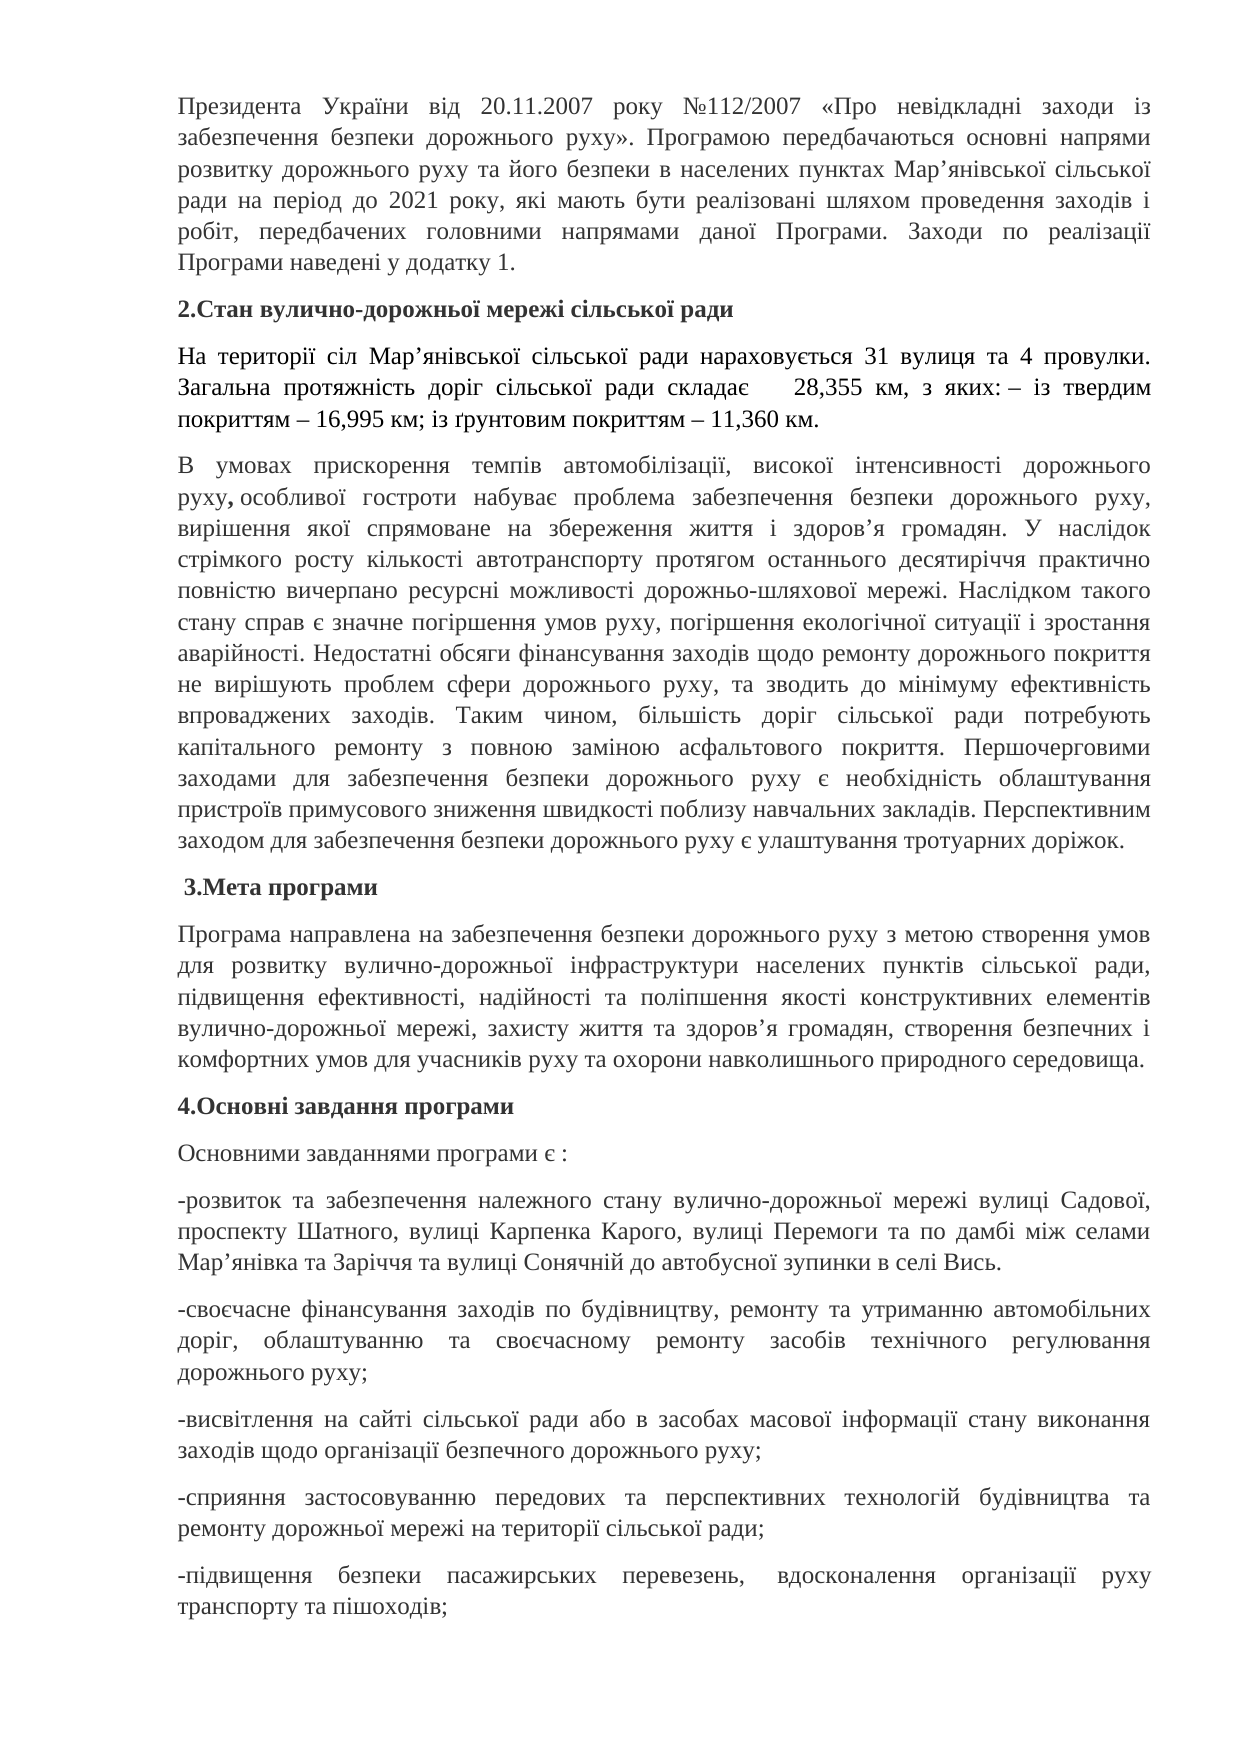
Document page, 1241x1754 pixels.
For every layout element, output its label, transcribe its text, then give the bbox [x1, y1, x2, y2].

text -своєчасне фінансування заходів по будівництву, ремонту та утриманню автомобільних доріг, облаштуванню та своєчасному ремонту засобів технічного регулювання дорожнього руху; [177, 1292, 1152, 1386]
text 4.Основні завдання програми [177, 1089, 1152, 1120]
text Програма направлена на забезпечення безпеки дорожнього руху з метою створення умов для розвитку вулично-дорожньої інфраструктури населених пунктів сільської ради, підвищення ефективності, надійності та поліпшення якості конструктивних елементів вулично-дорожньої мережі, захисту життя та здоров’я громадян, створення безпечних і комфортних умов для учасників руху та охорони навколишнього природного середовища. [177, 917, 1152, 1073]
text -сприяння застосовуванню передових та перспективних технологій будівництва та ремонту дорожньої мережі на території сільської ради; [177, 1479, 1152, 1542]
text 2.Стан вулично-дорожньої мережі сільської ради [177, 292, 1152, 323]
text Основними завданнями програми є : [177, 1136, 1152, 1167]
text В умовах прискорення темпів автомобілізації, високої інтенсивності дорожнього руху, особливої гостроти набуває проблема забезпечення безпеки дорожнього руху, вирішення якої спрямоване на збереження життя і здоров’я громадян. У наслідок стрімкого росту кількості автотранспорту протягом останнього десятиріччя практично повністю вичерпано ресурсні можливості дорожньо-шляхової мережі. Наслідком такого стану справ є значне погіршення умов руху, погіршення екологічної ситуації і зростання аварійності. Недостатні обсяги фінансування заходів щодо ремонту дорожнього покриття не вирішують проблем сфери дорожнього руху, та зводить до мінімуму ефективність впроваджених заходів. Таким чином, більшість доріг сільської ради потребують капітального ремонту з повною заміною асфальтового покриття. Першочерговими заходами для забезпечення безпеки дорожнього руху є необхідність облаштування пристроїв примусового зниження швидкості поблизу навчальних закладів. Перспективним заходом для забезпечення безпеки дорожнього руху є улаштування тротуарних доріжок. [177, 448, 1152, 854]
text -розвиток та забезпечення належного стану вулично-дорожньої мережі вулиці Садової, проспекту Шатного, вулиці Карпенка Карого, вулиці Перемоги та по дамбі між селами Мар’янівка та Заріччя та вулиці Сонячній до автобусної зупинки в селі Вись. [177, 1182, 1152, 1276]
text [177, 89, 1152, 276]
text На території сіл Мар’янівської сільської ради нараховується 31 вулиця та 4 провулки. Загальна протяжність доріг сільської ради складає 28,355 км, з яких: – із твердим покриттям – 16,995 км; із ґрунтовим покриттям – 11,360 км. [177, 339, 1152, 432]
text 3.Мета програми [177, 870, 1152, 901]
text -підвищення безпеки пасажирських перевезень, вдосконалення організації руху транспорту та пішоходів; [177, 1557, 1152, 1620]
text -висвітлення на сайті сільської ради або в засобах масової інформації стану виконання заходів щодо організації безпечного дорожнього руху; [177, 1401, 1152, 1464]
